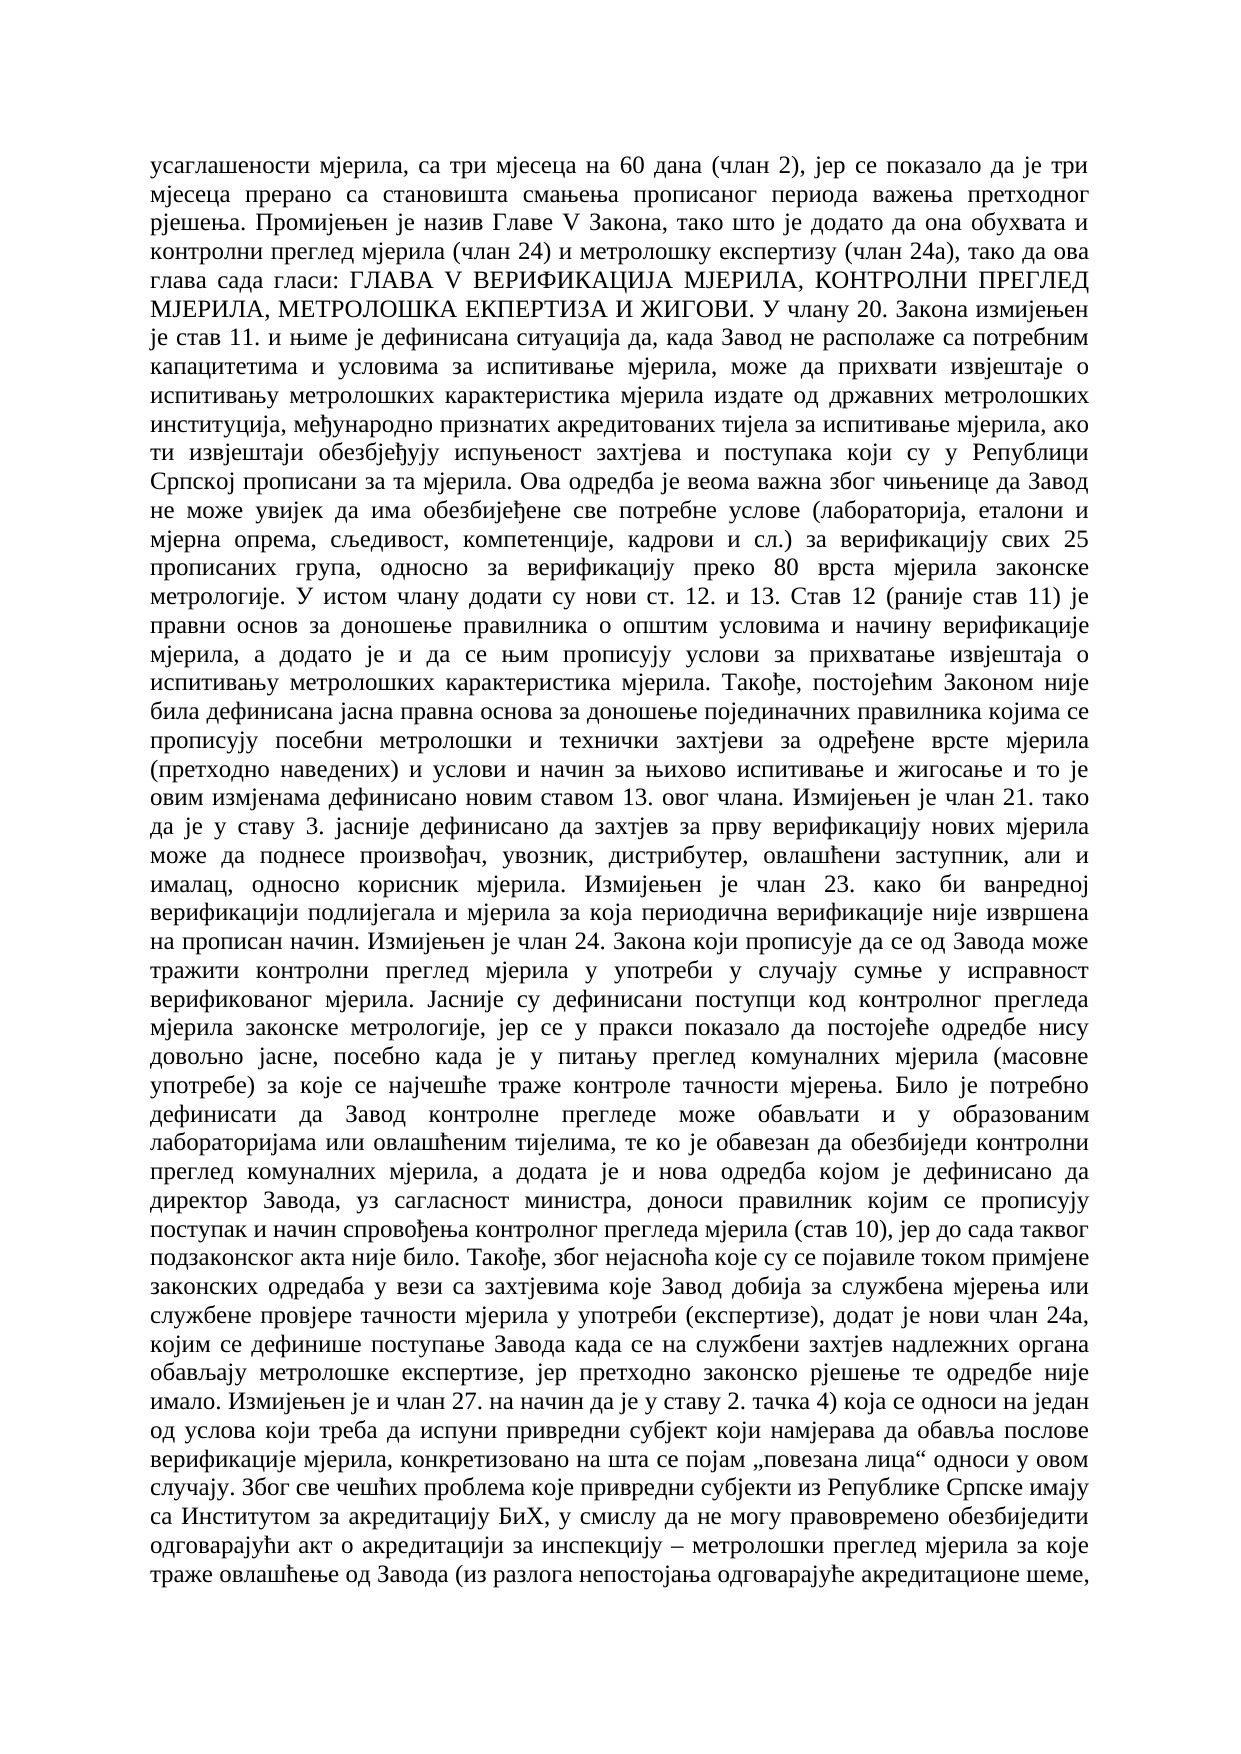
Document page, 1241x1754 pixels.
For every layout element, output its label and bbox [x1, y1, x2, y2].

text [150, 150, 1090, 1587]
